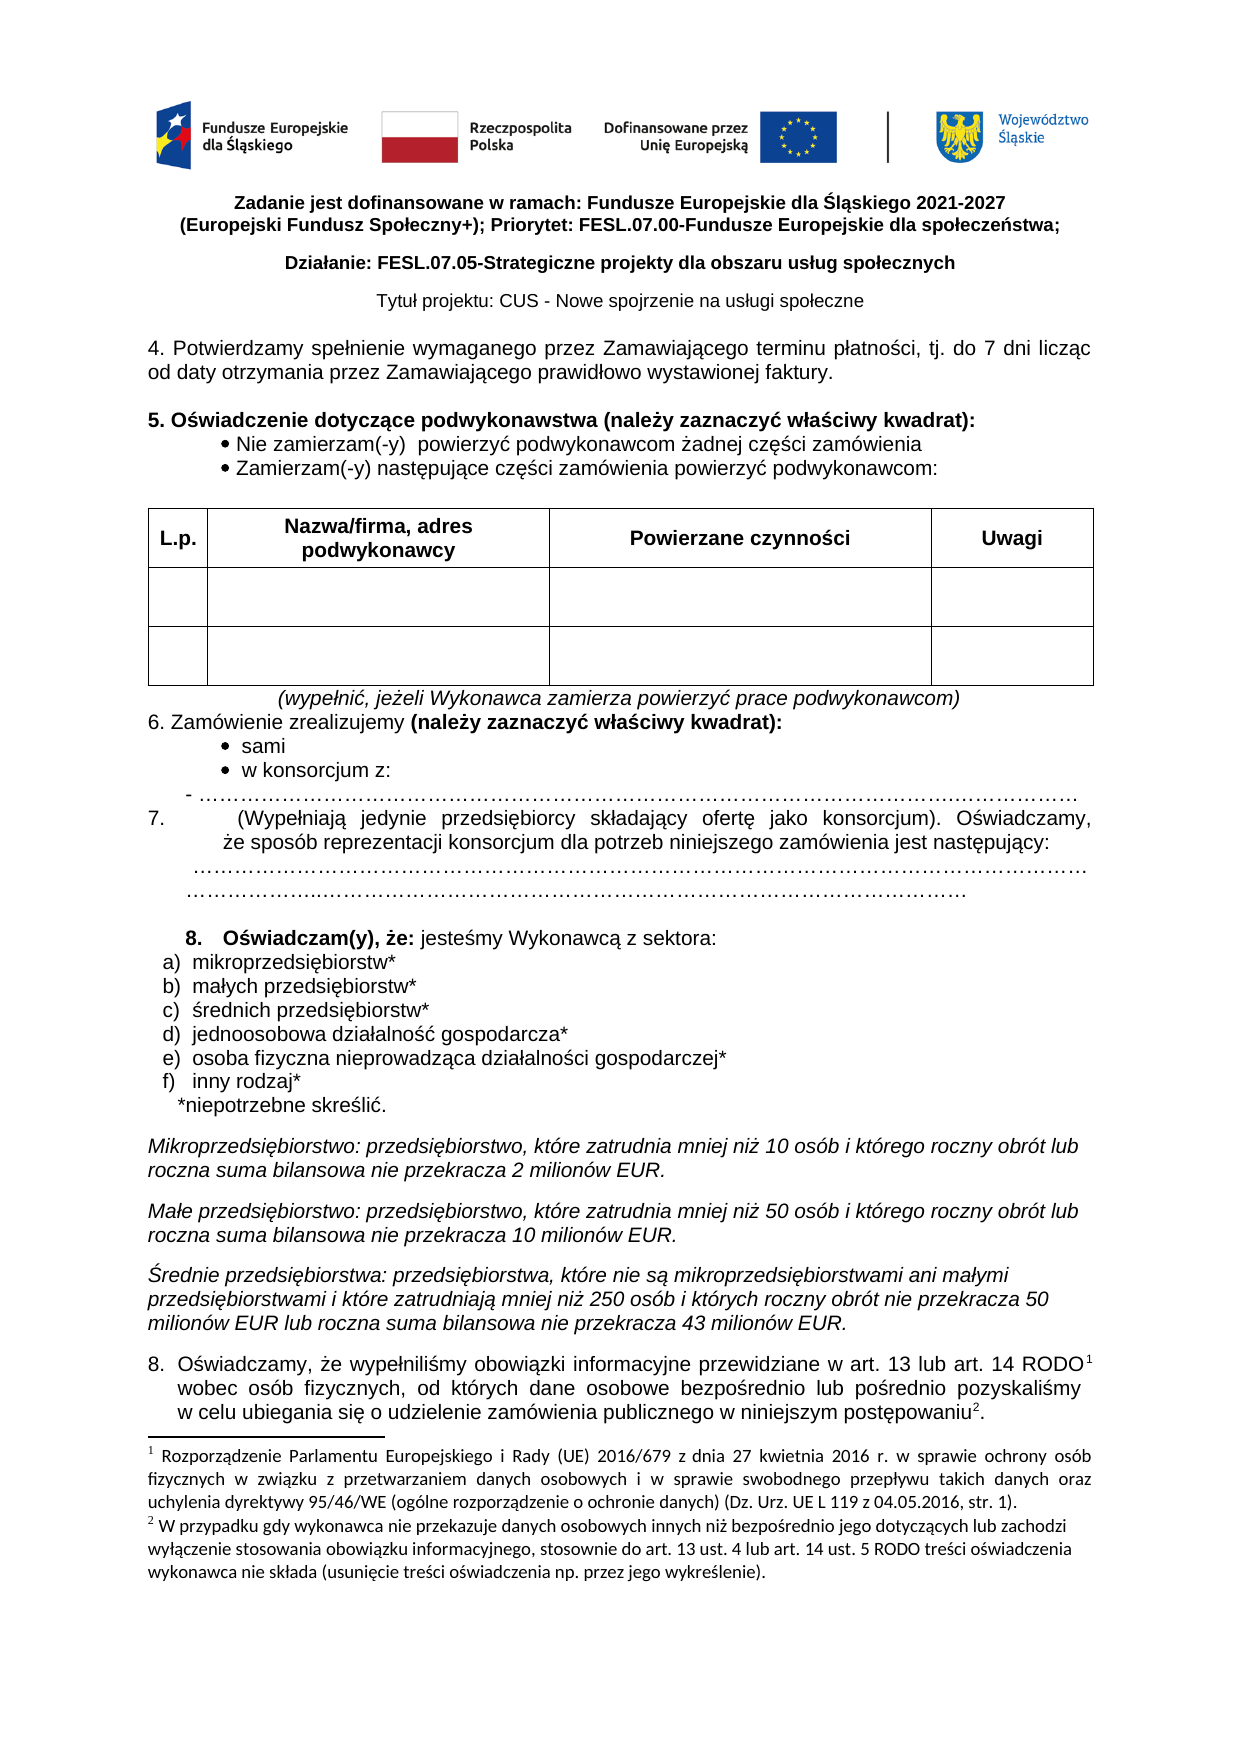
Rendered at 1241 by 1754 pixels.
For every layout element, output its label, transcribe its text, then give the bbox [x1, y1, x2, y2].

text Zamierzam(-y) następujące części zamówienia powierzyć podwykonawcom: [221, 456, 1093, 479]
list Oświadczamy, że wypełniliśmy obowiązki informacyjne przewidziane w art. 13 lub art. 14 RODO wobec osób fizycznych, od których dane osobowe bezpośrednio lub pośrednio pozyskaliśmy w celu ubiegania się o udzielenie zamówienia publicznego w niniejszym postępowaniu. [148, 1352, 1093, 1423]
text Średnie przedsiębiorstwa: przedsiębiorstwa, które nie są mikroprzedsiębiorstwami ani małymi przedsiębiorstwami i które zatrudniają mniej niż 250 osób i których roczny obrót nie przekracza 50 milionów EUR lub roczna suma bilansowa nie przekracza 43 milionów EUR. [148, 1263, 1093, 1335]
text *niepotrzebne skreślić. [177, 1093, 1093, 1117]
text w konsorcjum z: [221, 758, 1093, 782]
table_cell [149, 568, 207, 626]
table_cell [932, 568, 1093, 626]
text Nie zamierzam(-y) powierzyć podwykonawcom żadnej części zamówienia [221, 431, 1093, 456]
list Oświadczam(y), że: jesteśmy Wykonawcą z sektora: [185, 926, 1093, 949]
text …………………………………………………………………………………………………………………………………..………………………………………………………………………………… [185, 854, 1093, 902]
list inny rodzaj* [162, 1069, 1093, 1093]
text Mikroprzedsiębiorstwo: przedsiębiorstwo, które zatrudnia mniej niż 10 osób i którego roczny obrót lub roczna suma bilansowa nie przekracza 2 milionów EUR. [148, 1134, 1093, 1182]
list średnich przedsiębiorstw* [162, 997, 1093, 1021]
text - ……………………………………………………………………………………………….……………… [185, 782, 1093, 806]
table_cell [550, 627, 931, 685]
table_header Uwagi [932, 509, 1093, 567]
table_header Nazwa/firma, adres podwykonawcy [208, 509, 549, 567]
list osoba fizyczna nieprowadząca działalności gospodarczej* [162, 1045, 1093, 1069]
text sami [221, 734, 1093, 758]
table_header L.p. [149, 509, 207, 567]
text 4. Potwierdzamy spełnienie wymaganego przez Zamawiającego terminu płatności, tj. do 7 dni licząc od daty otrzymania przez Zamawiającego prawidłowo wystawionej faktury. [148, 336, 1093, 383]
table_cell [932, 627, 1093, 685]
list (Wypełniają jedynie przedsiębiorcy składający ofertę jako konsorcjum). Oświadczamy, że sposób reprezentacji konsorcjum dla potrzeb niniejszego zamówienia jest następujący: [148, 806, 1093, 854]
table_cell [208, 568, 549, 626]
table_header Powierzane czynności [550, 509, 931, 567]
text 6. Zamówienie zrealizujemy (należy zaznaczyć właściwy kwadrat): [148, 710, 1093, 734]
text (wypełnić, jeżeli Wykonawca zamierza powierzyć prace podwykonawcom) [148, 686, 1093, 710]
list małych przedsiębiorstw* [162, 973, 1093, 997]
text 5. Oświadczenie dotyczące podwykonawstwa (należy zaznaczyć właściwy kwadrat): [148, 407, 1093, 431]
table_cell [208, 627, 549, 685]
table_cell [149, 627, 207, 685]
text Małe przedsiębiorstwo: przedsiębiorstwo, które zatrudnia mniej niż 50 osób i którego roczny obrót lub roczna suma bilansowa nie przekracza 10 milionów EUR. [148, 1198, 1093, 1246]
table_cell [550, 568, 931, 626]
list jednoosobowa działalność gospodarcza* [162, 1021, 1093, 1045]
list mikroprzedsiębiorstw* [162, 949, 1093, 973]
